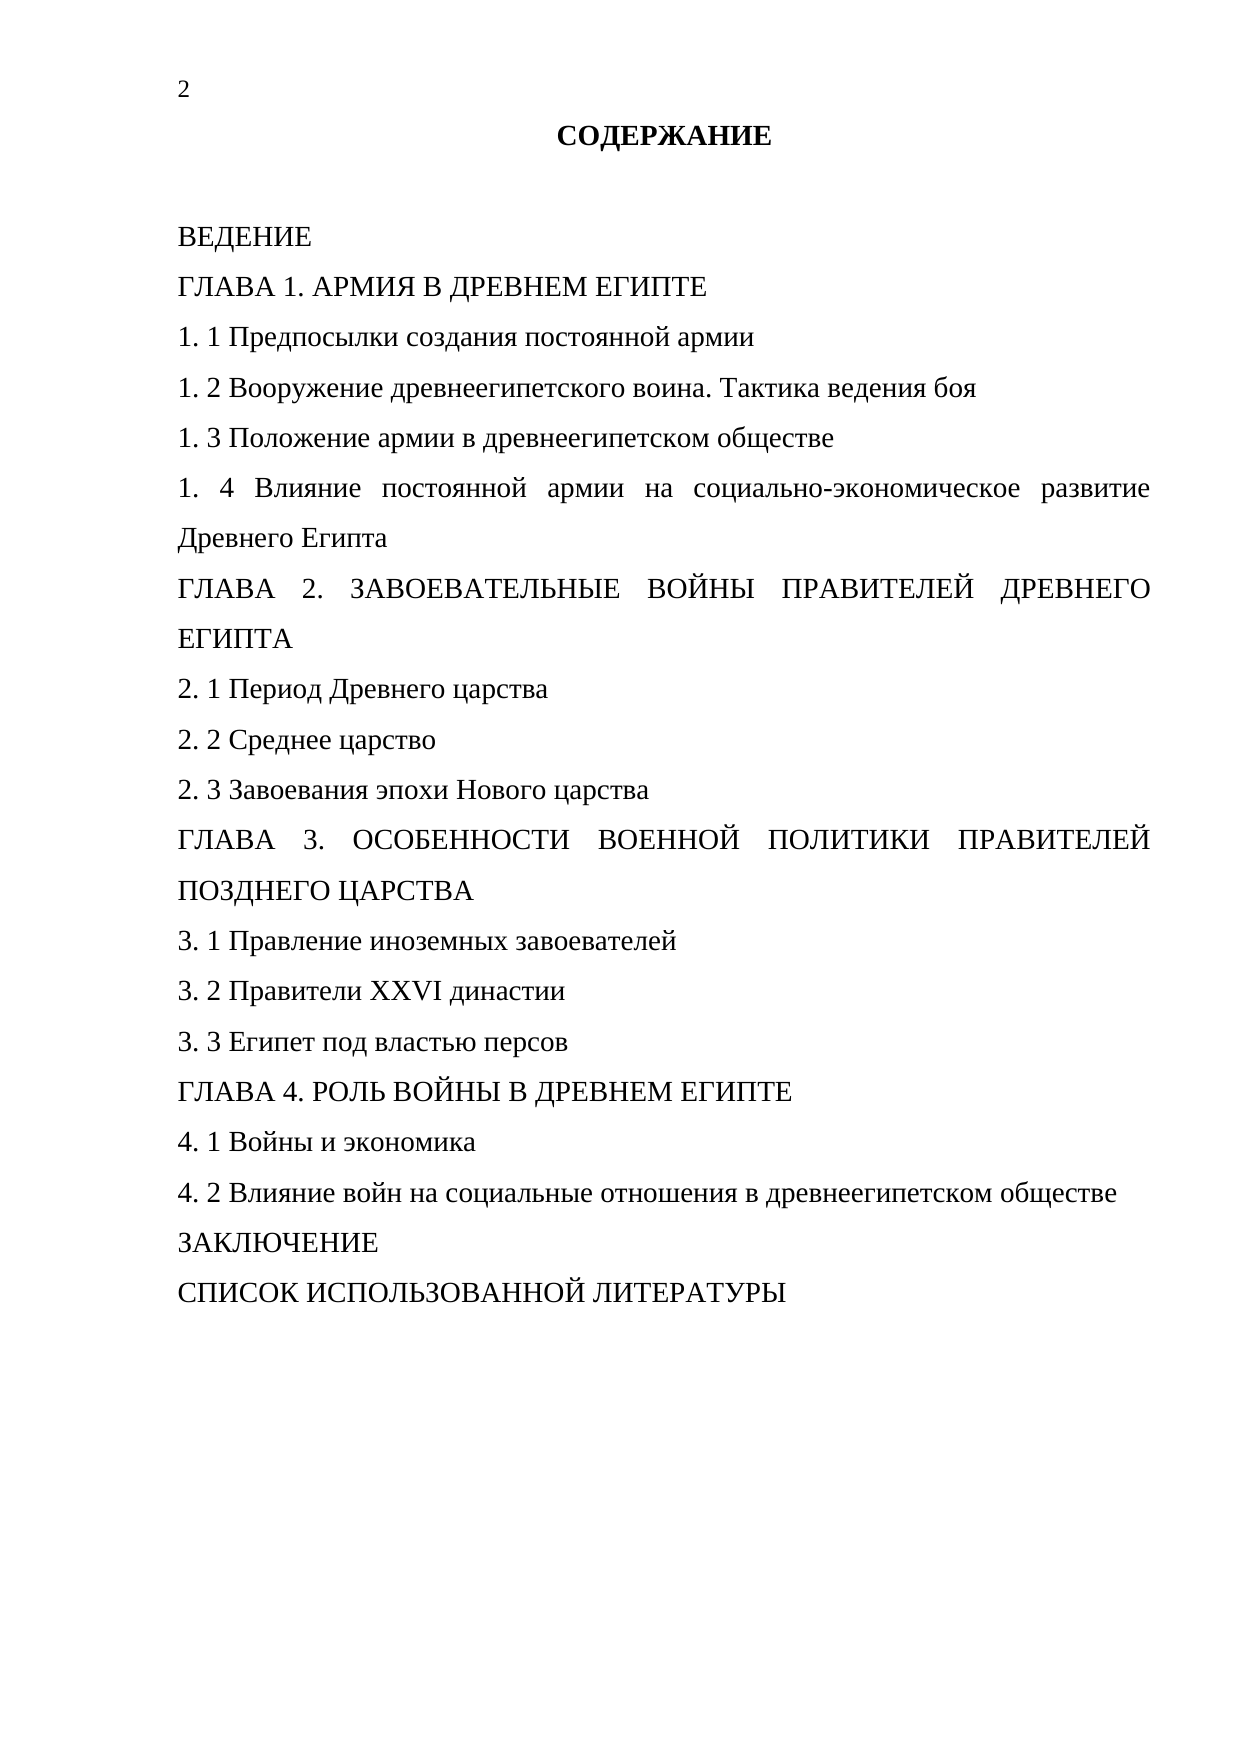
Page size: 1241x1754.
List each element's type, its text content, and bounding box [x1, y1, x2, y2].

text СПИСОК ИСПОЛЬЗОВАННОЙ ЛИТЕРАТУРЫ [177, 1275, 1152, 1309]
text ЗАКЛЮЧЕНИЕ [177, 1225, 1152, 1258]
text 1. 3 Положение армии в древнеегипетском обществе [177, 420, 1152, 453]
text 2. 2 Среднее царство [177, 722, 1152, 755]
text 3. 3 Египет под властью персов [177, 1024, 1152, 1057]
text 3. 1 Правление иноземных завоевателей [177, 923, 1152, 957]
text 4. 1 Войны и экономика [177, 1124, 1152, 1158]
text СОДЕРЖАНИЕ [177, 118, 1152, 152]
text 4. 2 Влияние войн на социальные отношения в древнеегипетском обществе [177, 1175, 1152, 1208]
text 2. 3 Завоевания эпохи Нового царства [177, 772, 1152, 806]
text 1. 1 Предпосылки создания постоянной армии [177, 319, 1152, 353]
text ГЛАВА 4. РОЛЬ ВОЙНЫ В ДРЕВНЕМ ЕГИПТЕ [177, 1074, 1152, 1108]
text ГЛАВА 2. ЗАВОЕВАТЕЛЬНЫЕ ВОЙНЫ ПРАВИТЕЛЕЙ ДРЕВНЕГО ЕГИПТА [177, 571, 1152, 655]
text 3. 2 Правители XXVI династии [177, 973, 1152, 1007]
text 1. 4 Влияние постоянной армии на социально-экономическое развитие Древнего Египта [177, 470, 1152, 554]
text ГЛАВА 1. АРМИЯ В ДРЕВНЕМ ЕГИПТЕ [177, 269, 1152, 303]
text ГЛАВА 3. ОСОБЕННОСТИ ВОЕННОЙ ПОЛИТИКИ ПРАВИТЕЛЕЙ ПОЗДНЕГО ЦАРСТВА [177, 822, 1152, 906]
text 2. 1 Период Древнего царства [177, 672, 1152, 705]
text ВЕДЕНИЕ [177, 219, 1152, 252]
text 1. 2 Вооружение древнеегипетского воина. Тактика ведения боя [177, 370, 1152, 403]
